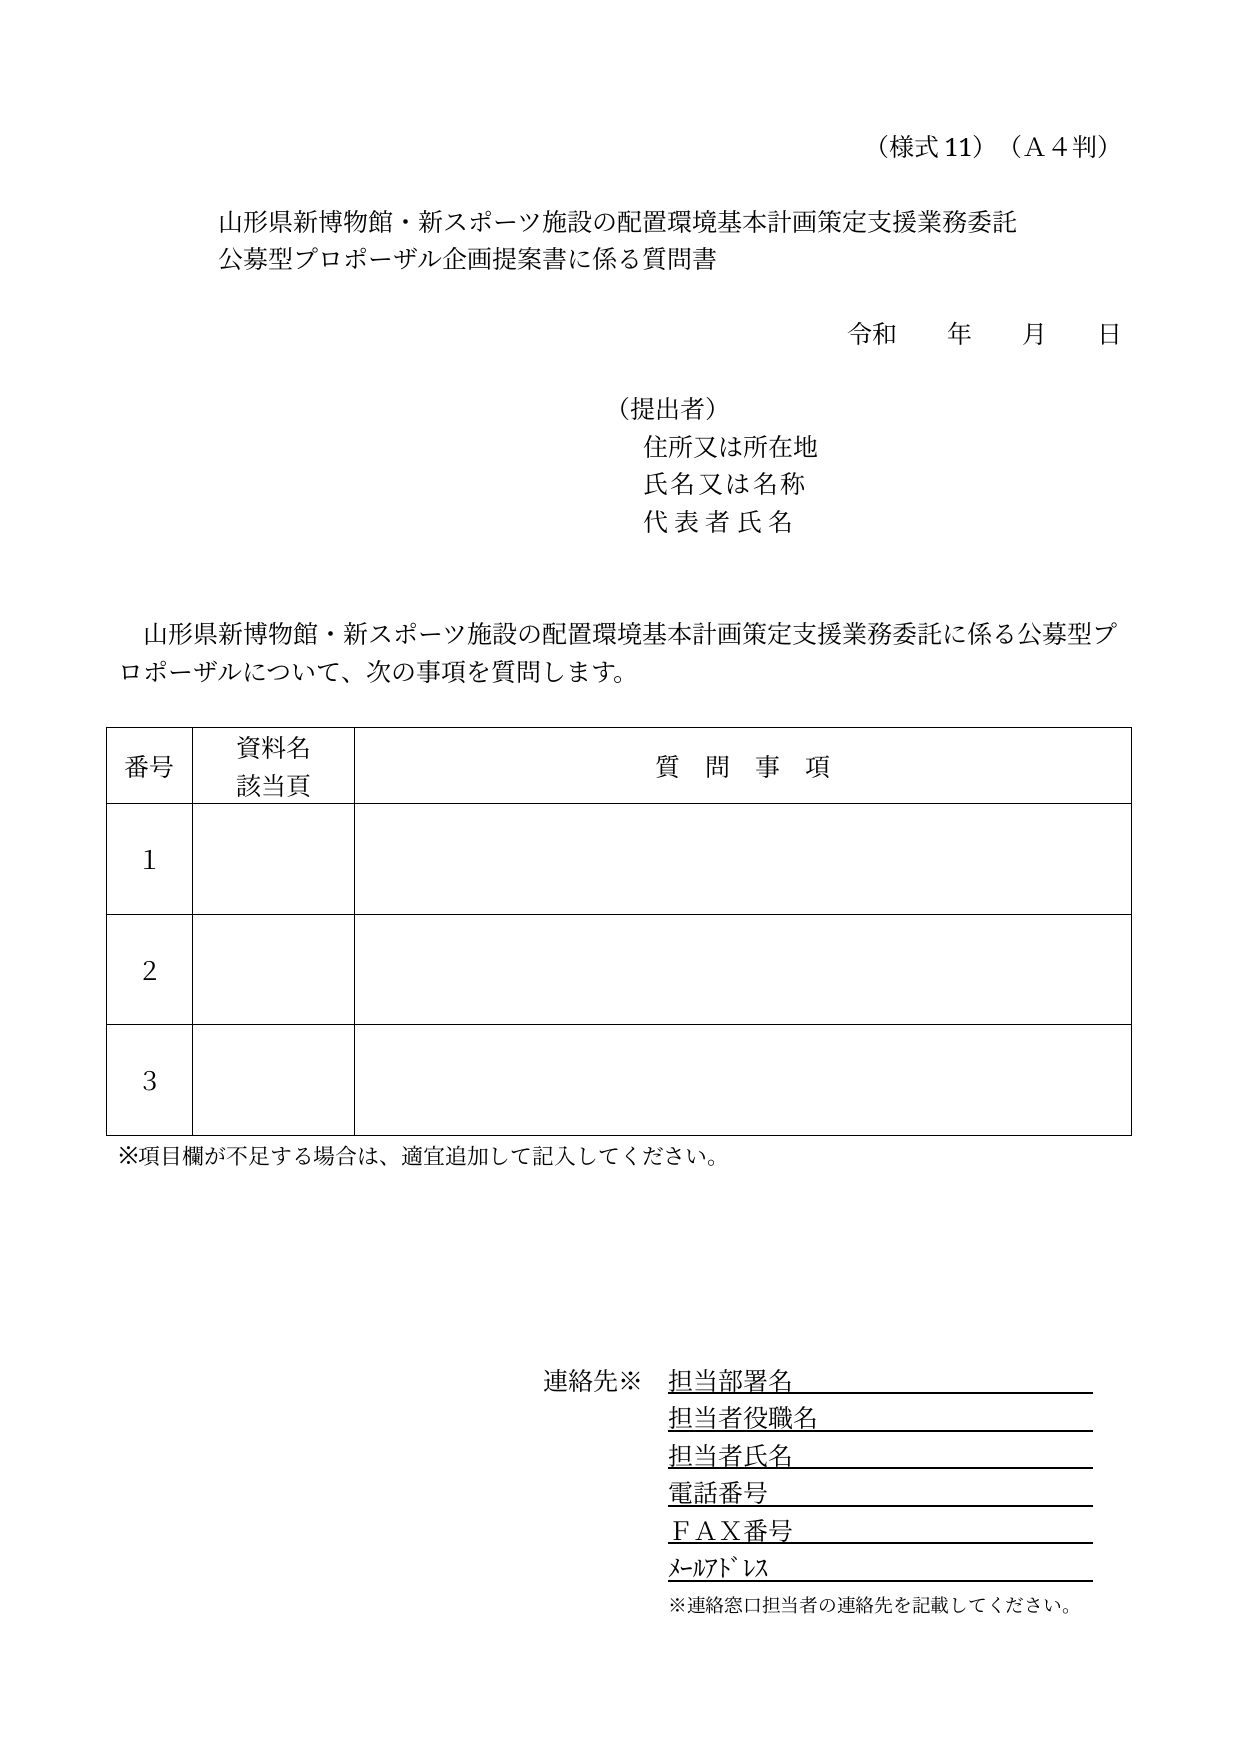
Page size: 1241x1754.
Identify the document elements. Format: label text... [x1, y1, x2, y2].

text 住所又は所在地 [118, 427, 1122, 464]
table_cell [193, 1025, 354, 1135]
text 連絡先※ 担当部署名 [118, 1361, 1122, 1398]
text 令和 年 月 日 [118, 314, 1122, 352]
text 担当者氏名 [118, 1436, 1122, 1473]
table_cell [193, 915, 354, 1024]
text 山形県新博物館・新スポーツ施設の配置環境基本計画策定支援業務委託 [118, 202, 1122, 239]
text ※連絡窓口担当者の連絡先を記載してください。 [118, 1586, 1122, 1623]
table_cell １ [107, 804, 192, 914]
text ＦＡＸ番号 [118, 1511, 1122, 1548]
text ﾒｰﾙｱﾄﾞﾚｽ [118, 1548, 1122, 1586]
text 電話番号 [118, 1473, 1122, 1511]
text 担当者役職名 [118, 1398, 1122, 1436]
table_header 質 問 事 項 [355, 728, 1131, 803]
text （様式11）（Ａ４判） [118, 127, 1122, 164]
table_header 番号 [107, 728, 192, 803]
table_cell [355, 804, 1131, 914]
text 山形県新博物館・新スポーツ施設の配置環境基本計画策定支援業務委託に係る公募型プロポーザルについて、次の事項を質問します。 [118, 614, 1122, 689]
text （提出者） [118, 389, 1122, 427]
table_header 資料名 該当頁 [193, 728, 354, 803]
table_cell [355, 1025, 1131, 1135]
table_cell ３ [107, 1025, 192, 1135]
text 氏名又は名称 [556, 464, 1122, 502]
table_cell ２ [107, 915, 192, 1024]
text 代表者氏名 [556, 502, 1122, 539]
table_cell [355, 915, 1131, 1024]
table_cell [193, 804, 354, 914]
text ※項目欄が不足する場合は、適宜追加して記入してください。 [118, 1136, 1122, 1173]
text 公募型プロポーザル企画提案書に係る質問書 [118, 239, 1122, 277]
